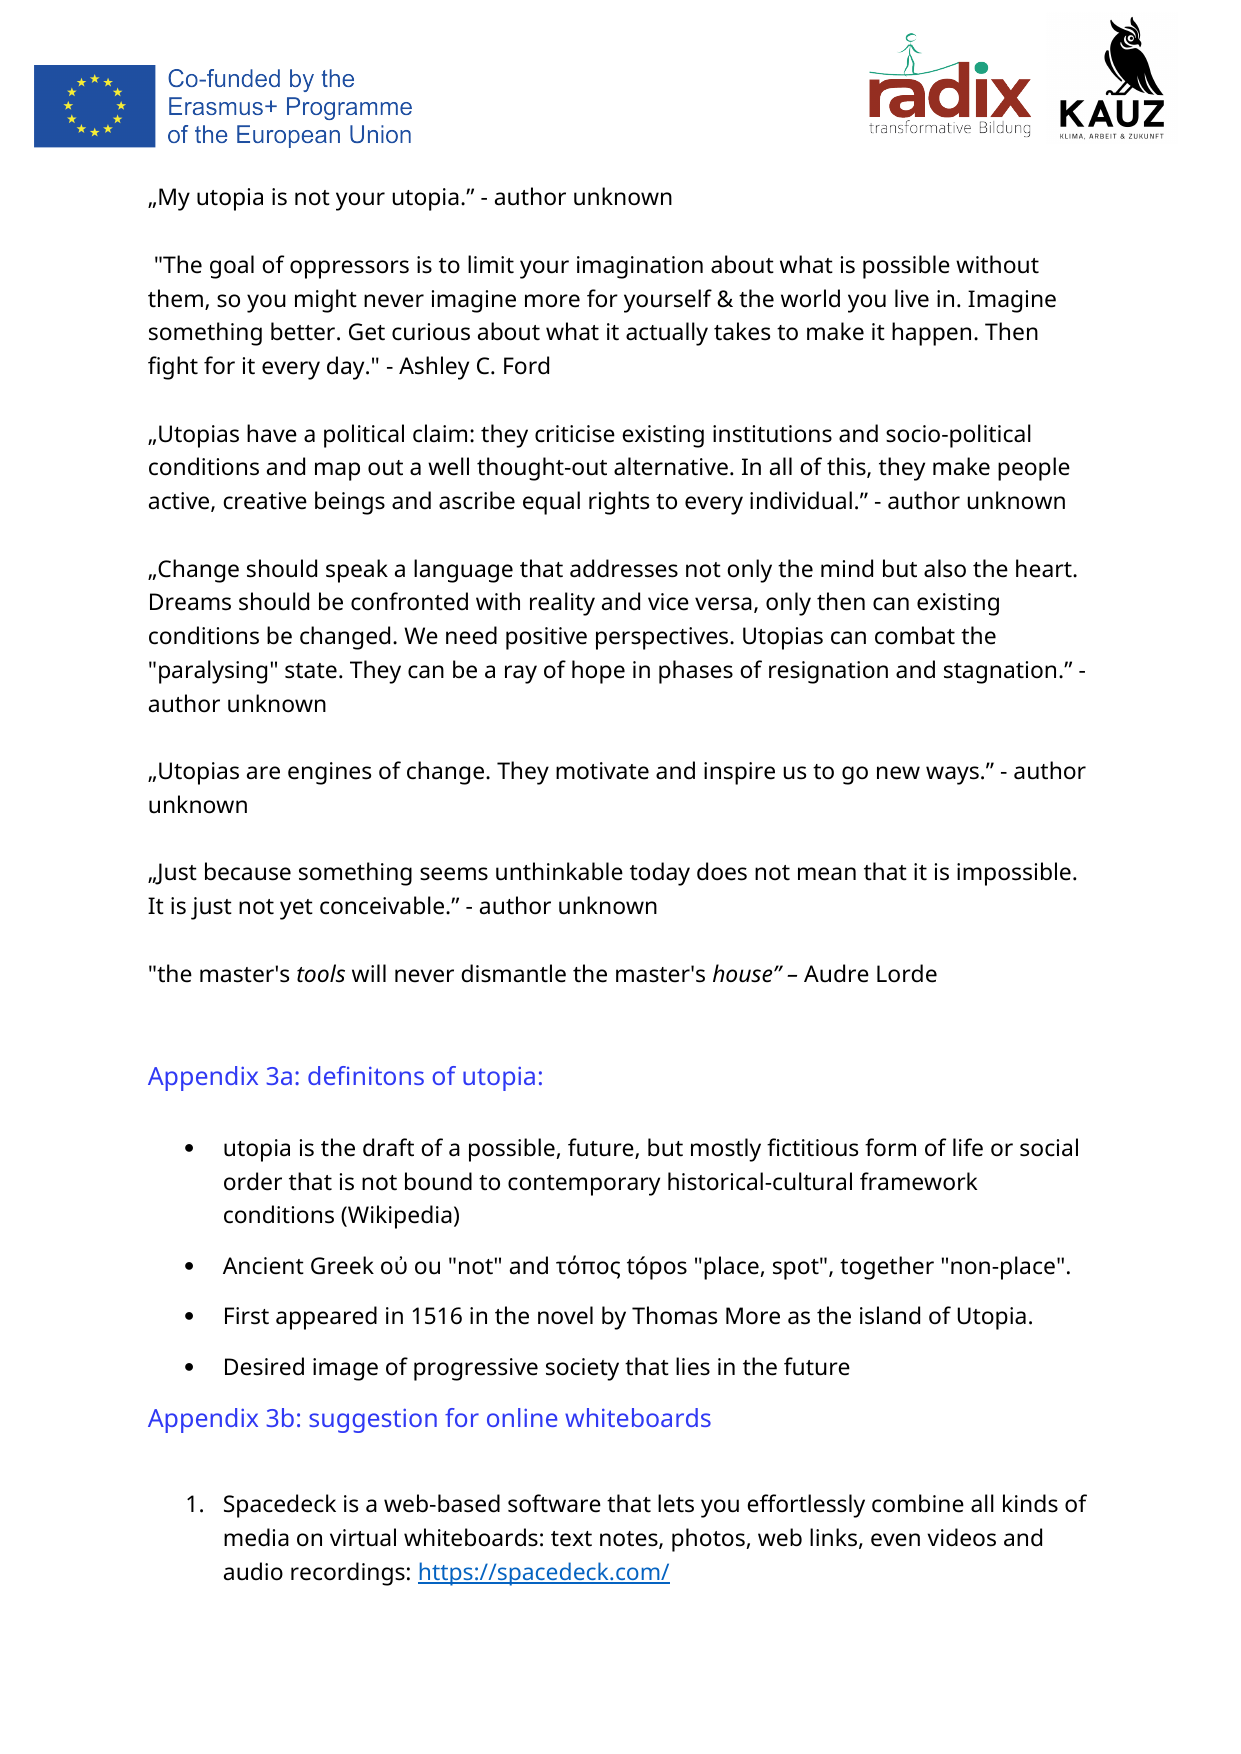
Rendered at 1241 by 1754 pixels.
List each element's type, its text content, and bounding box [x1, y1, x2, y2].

subtitle Appendix 3a: definitons of utopia: [148, 1058, 1093, 1129]
subtitle Appendix 3b: suggestion for online whiteboards [148, 1401, 1093, 1435]
picture [853, 12, 1178, 146]
list utopia is the draft of a possible, future, but mostly fictitious form of life or social order that is not bound to contemporary historical-cultural framework conditions (Wikipedia) [185, 1132, 1093, 1231]
list First appeared in 1516 in the novel by Thomas More as the island of Utopia. [185, 1300, 1093, 1332]
picture [34, 65, 412, 148]
list Spacedeck is a web-based software that lets you effortlessly combine all kinds of media on virtual whiteboards: text notes, photos, web links, even videos and audio recordings: https://spacedeck.com/ [185, 1488, 1093, 1587]
list Desired image of progressive society that lies in the future [185, 1351, 1093, 1382]
list Ancient Greek οὐ ou "not" and τόπος tópos "place, spot", together "non-place". [185, 1250, 1093, 1281]
